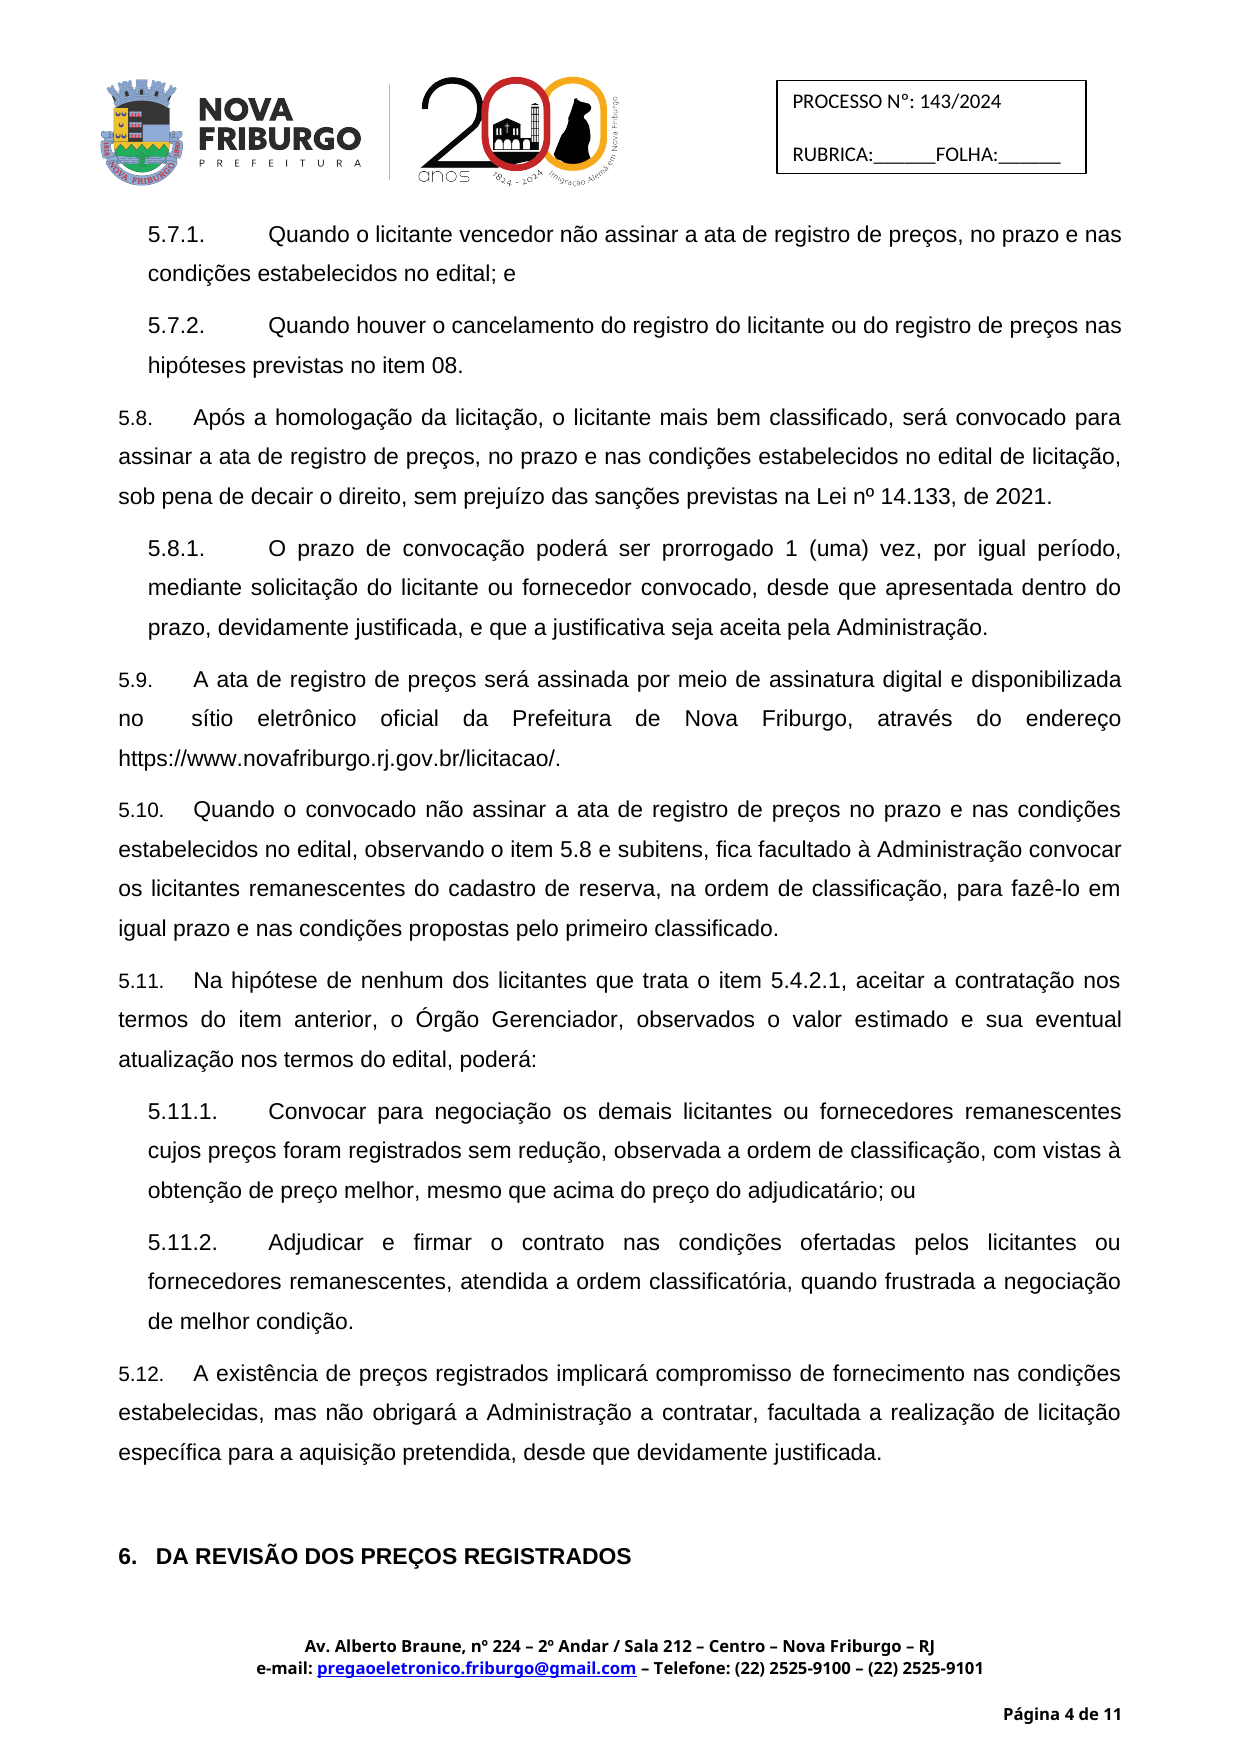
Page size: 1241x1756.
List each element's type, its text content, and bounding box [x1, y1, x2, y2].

list Convocar para negociação os demais licitantes ou fornecedores remanescentes cujos preços foram registrados sem redução, observada a ordem de classificação, com vistas à obtenção de preço melhor, mesmo que acima do preço do adjudicatário; ou [148, 1098, 1122, 1203]
list O prazo de convocação poderá ser prorrogado 1 (uma) vez, por igual período, mediante solicitação do licitante ou fornecedor convocado, desde que apresentada dentro do prazo, devidamente justificada, e que a justificativa seja aceita pela Administração. [148, 534, 1122, 640]
picture [73, 44, 651, 215]
list Adjudicar e firmar o contrato nas condições ofertadas pelos licitantes ou fornecedores remanescentes, atendida a ordem classificatória, quando frustrada a negociação de melhor condição. [148, 1229, 1122, 1334]
list Quando o licitante vencedor não assinar a ata de registro de preços, no prazo e nas condições estabelecidos no edital; e [148, 221, 1122, 287]
list Após a homologação da licitação, o licitante mais bem classificado, será convocado para assinar a ata de registro de preços, no prazo e nas condições estabelecidos no edital de licitação, sob pena de decair o direito, sem prejuízo das sanções previstas na Lei nº 14.133, de 2021. [118, 404, 1122, 509]
list Na hipótese de nenhum dos licitantes que trata o item 5.4.2.1, aceitar a contratação nos termos do item anterior, o Órgão Gerenciador, observados o valor estimado e sua eventual atualização nos termos do edital, poderá: [118, 967, 1122, 1072]
list Quando houver o cancelamento do registro do licitante ou do registro de preços nas hipóteses previstas no item 08. [148, 312, 1122, 378]
list A existência de preços registrados implicará compromisso de fornecimento nas condições estabelecidas, mas não obrigará a Administração a contratar, facultada a realização de licitação específica para a aquisição pretendida, desde que devidamente justificada. [118, 1360, 1122, 1465]
list Quando o convocado não assinar a ata de registro de preços no prazo e nas condições estabelecidos no edital, observando o item 5.8 e subitens, fica facultado à Administração convocar os licitantes remanescentes do cadastro de reserva, na ordem de classificação, para fazê-lo em igual prazo e nas condições propostas pelo primeiro classificado. [118, 796, 1122, 941]
list DA REVISÃO DOS PREÇOS REGISTRADOS [118, 1543, 1110, 1569]
list A ata de registro de preços será assinada por meio de assinatura digital e disponibilizada no sítio eletrônico oficial da Prefeitura de Nova Friburgo, através do endereço https://www.novafriburgo.rj.gov.br/licitacao/. [118, 666, 1122, 771]
